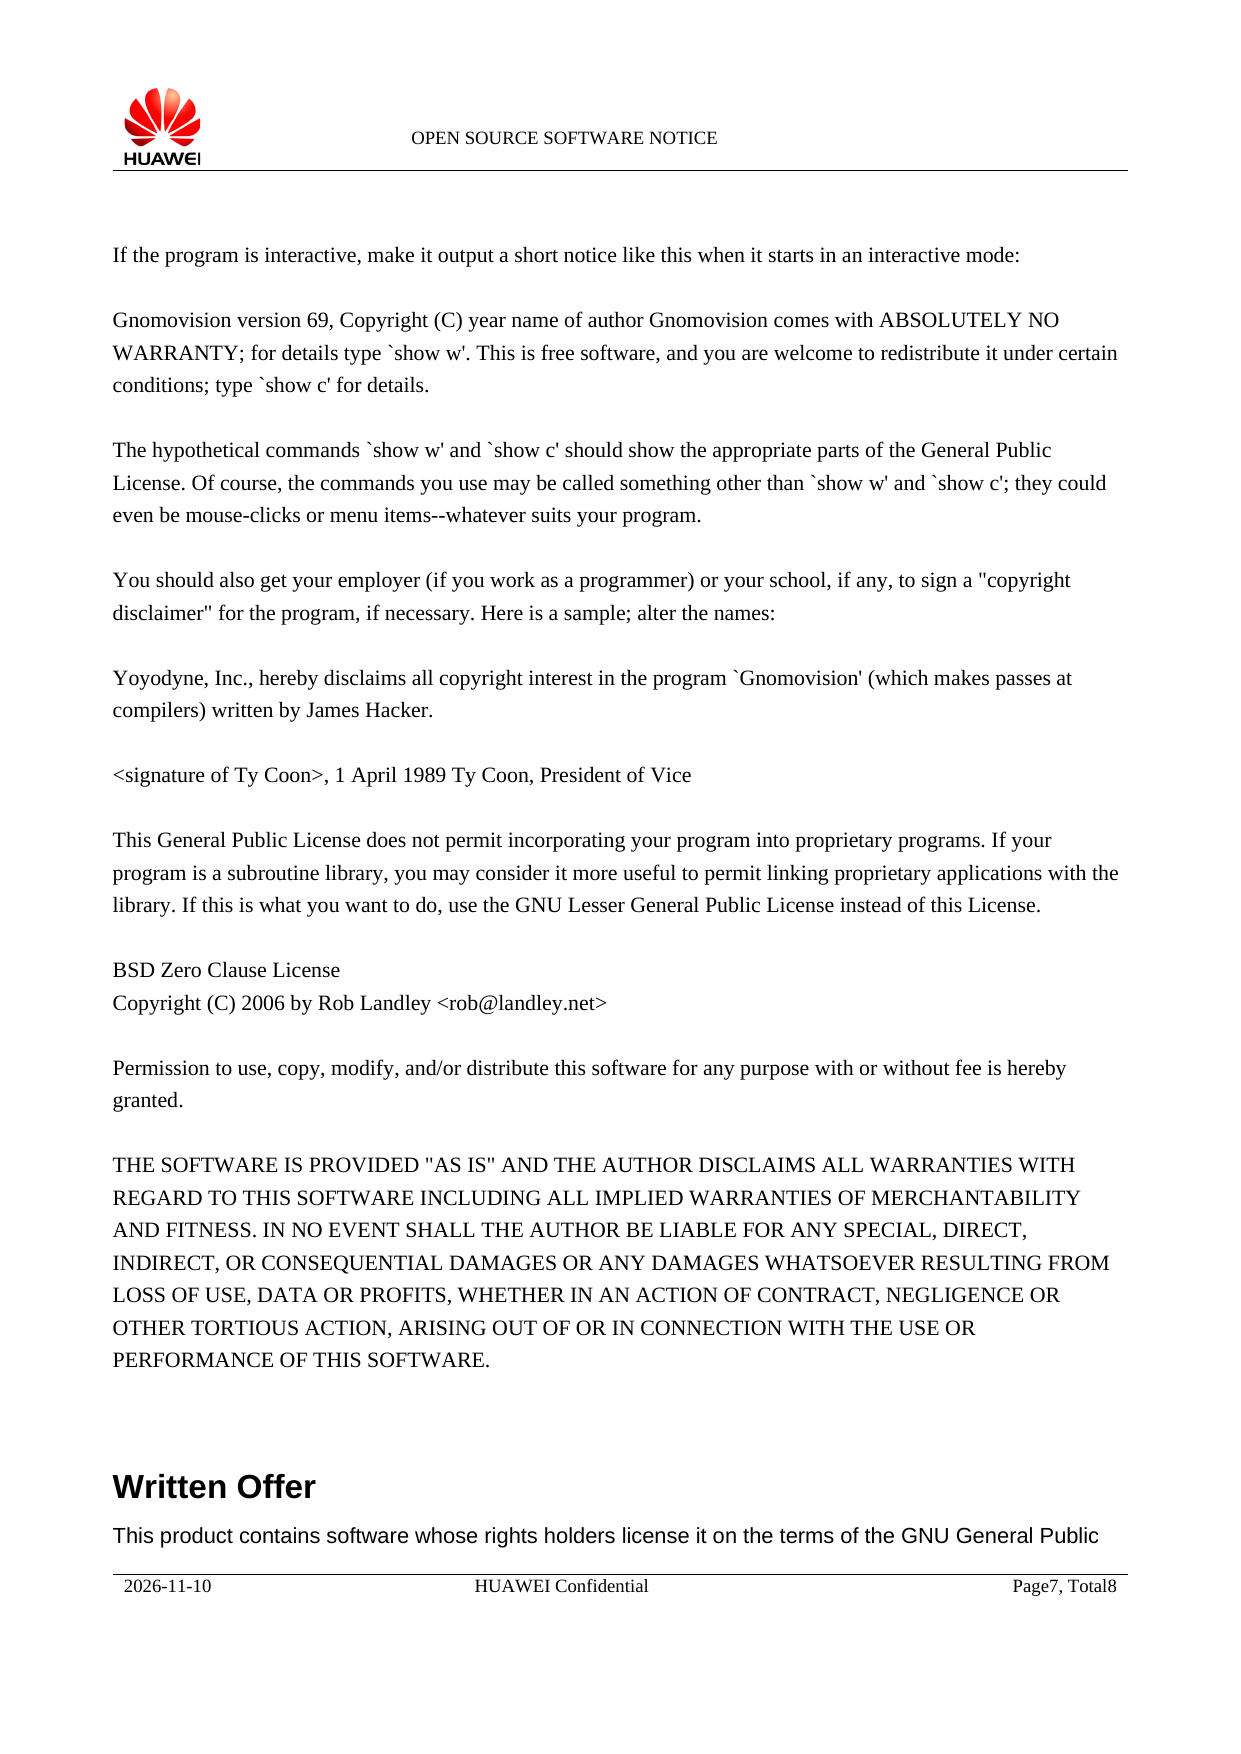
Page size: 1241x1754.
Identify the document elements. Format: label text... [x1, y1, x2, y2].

picture [124, 88, 201, 165]
text Written Offer [112, 1454, 1128, 1519]
text BSD Zero Clause License Copyright (C) 2006 by Rob Landley <rob@landley.net> Permission to use, copy, modify, and/or distribute this software for any purpose with or without fee is hereby granted. THE SOFTWARE IS PROVIDED "AS IS" AND THE AUTHOR DISCLAIMS ALL WARRANTIES WITH REGARD TO THIS SOFTWARE INCLUDING ALL IMPLIED WARRANTIES OF MERCHANTABILITY AND FITNESS. IN NO EVENT SHALL THE AUTHOR BE LIABLE FOR ANY SPECIAL, DIRECT, INDIRECT, OR CONSEQUENTIAL DAMAGES OR ANY DAMAGES WHATSOEVER RESULTING FROM LOSS OF USE, DATA OR PROFITS, WHETHER IN AN ACTION OF CONTRACT, NEGLIGENCE OR OTHER TORTIOUS ACTION, ARISING OUT OF OR IN CONNECTION WITH THE USE OR PERFORMANCE OF THIS SOFTWARE. [112, 954, 1128, 1409]
